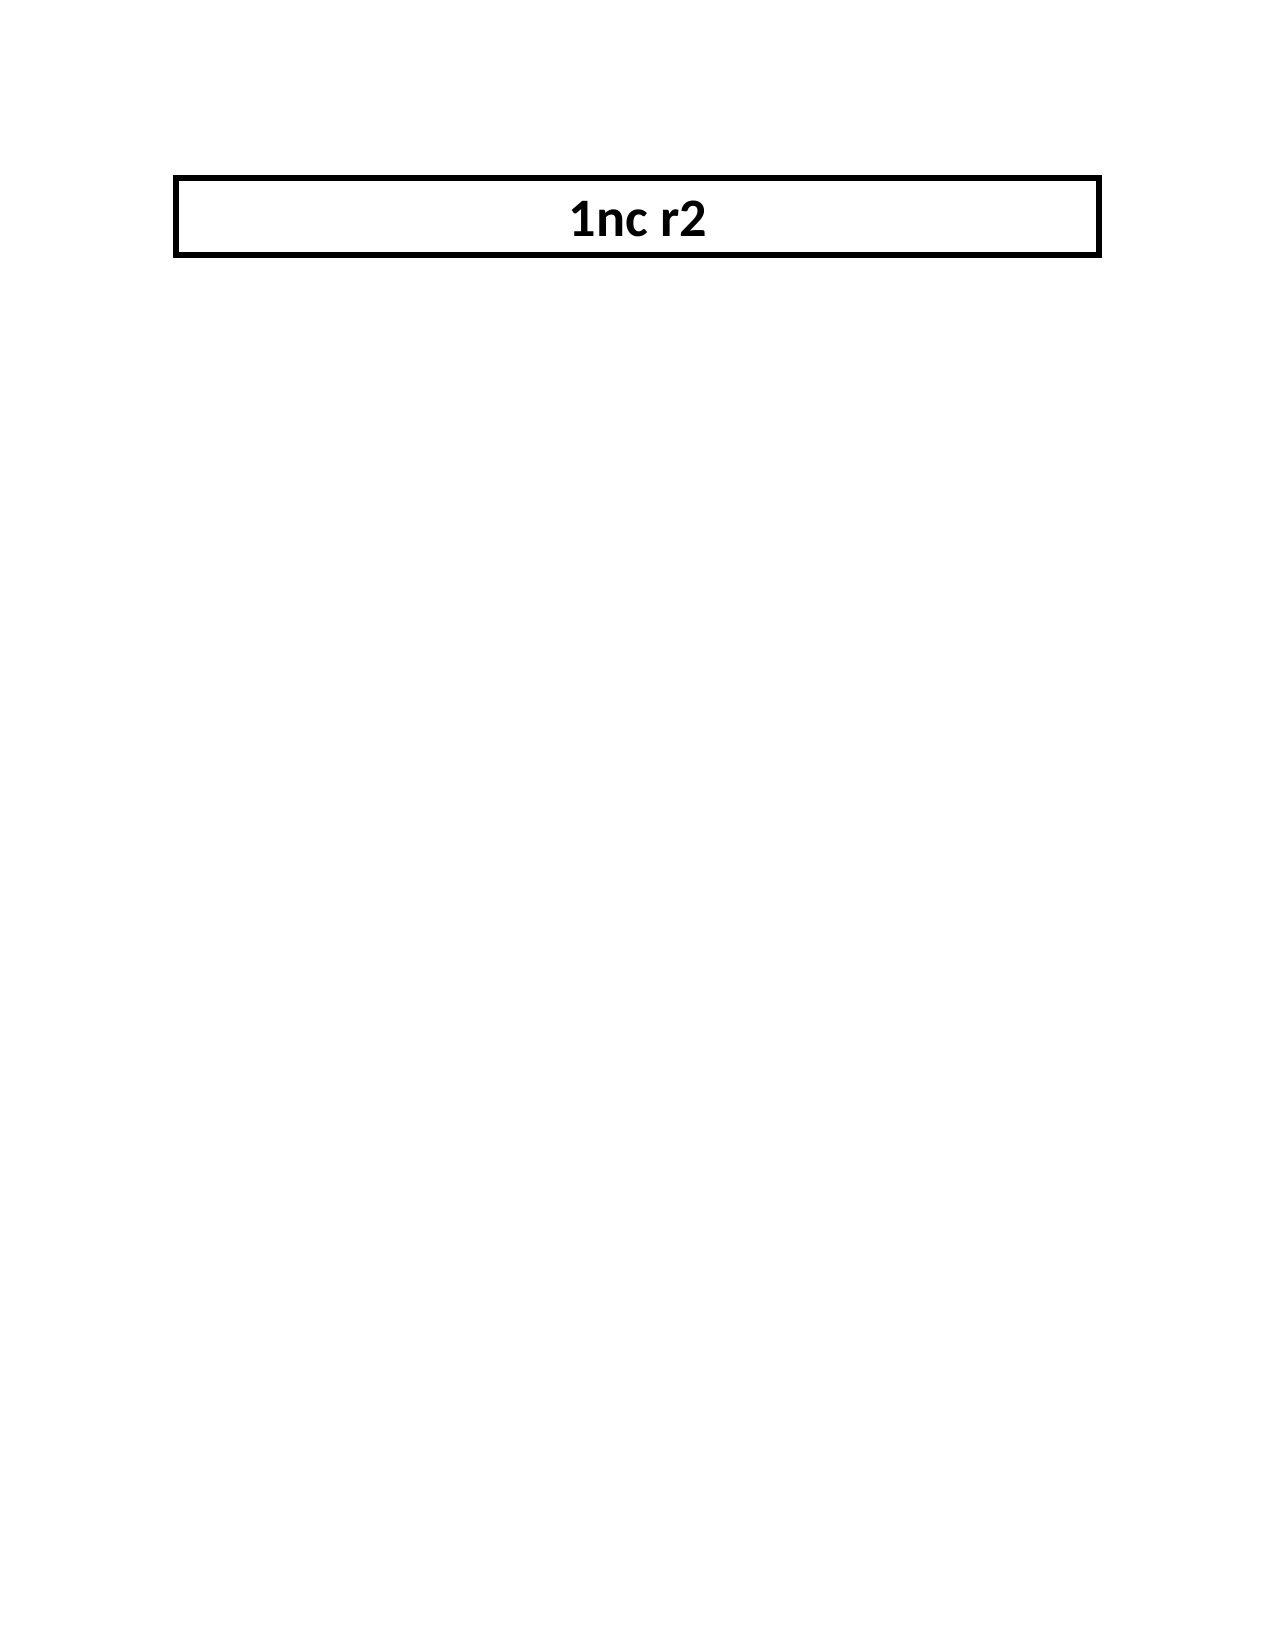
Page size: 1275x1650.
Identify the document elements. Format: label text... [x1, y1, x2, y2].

subtitle 1nc r2 [179, 181, 1096, 252]
